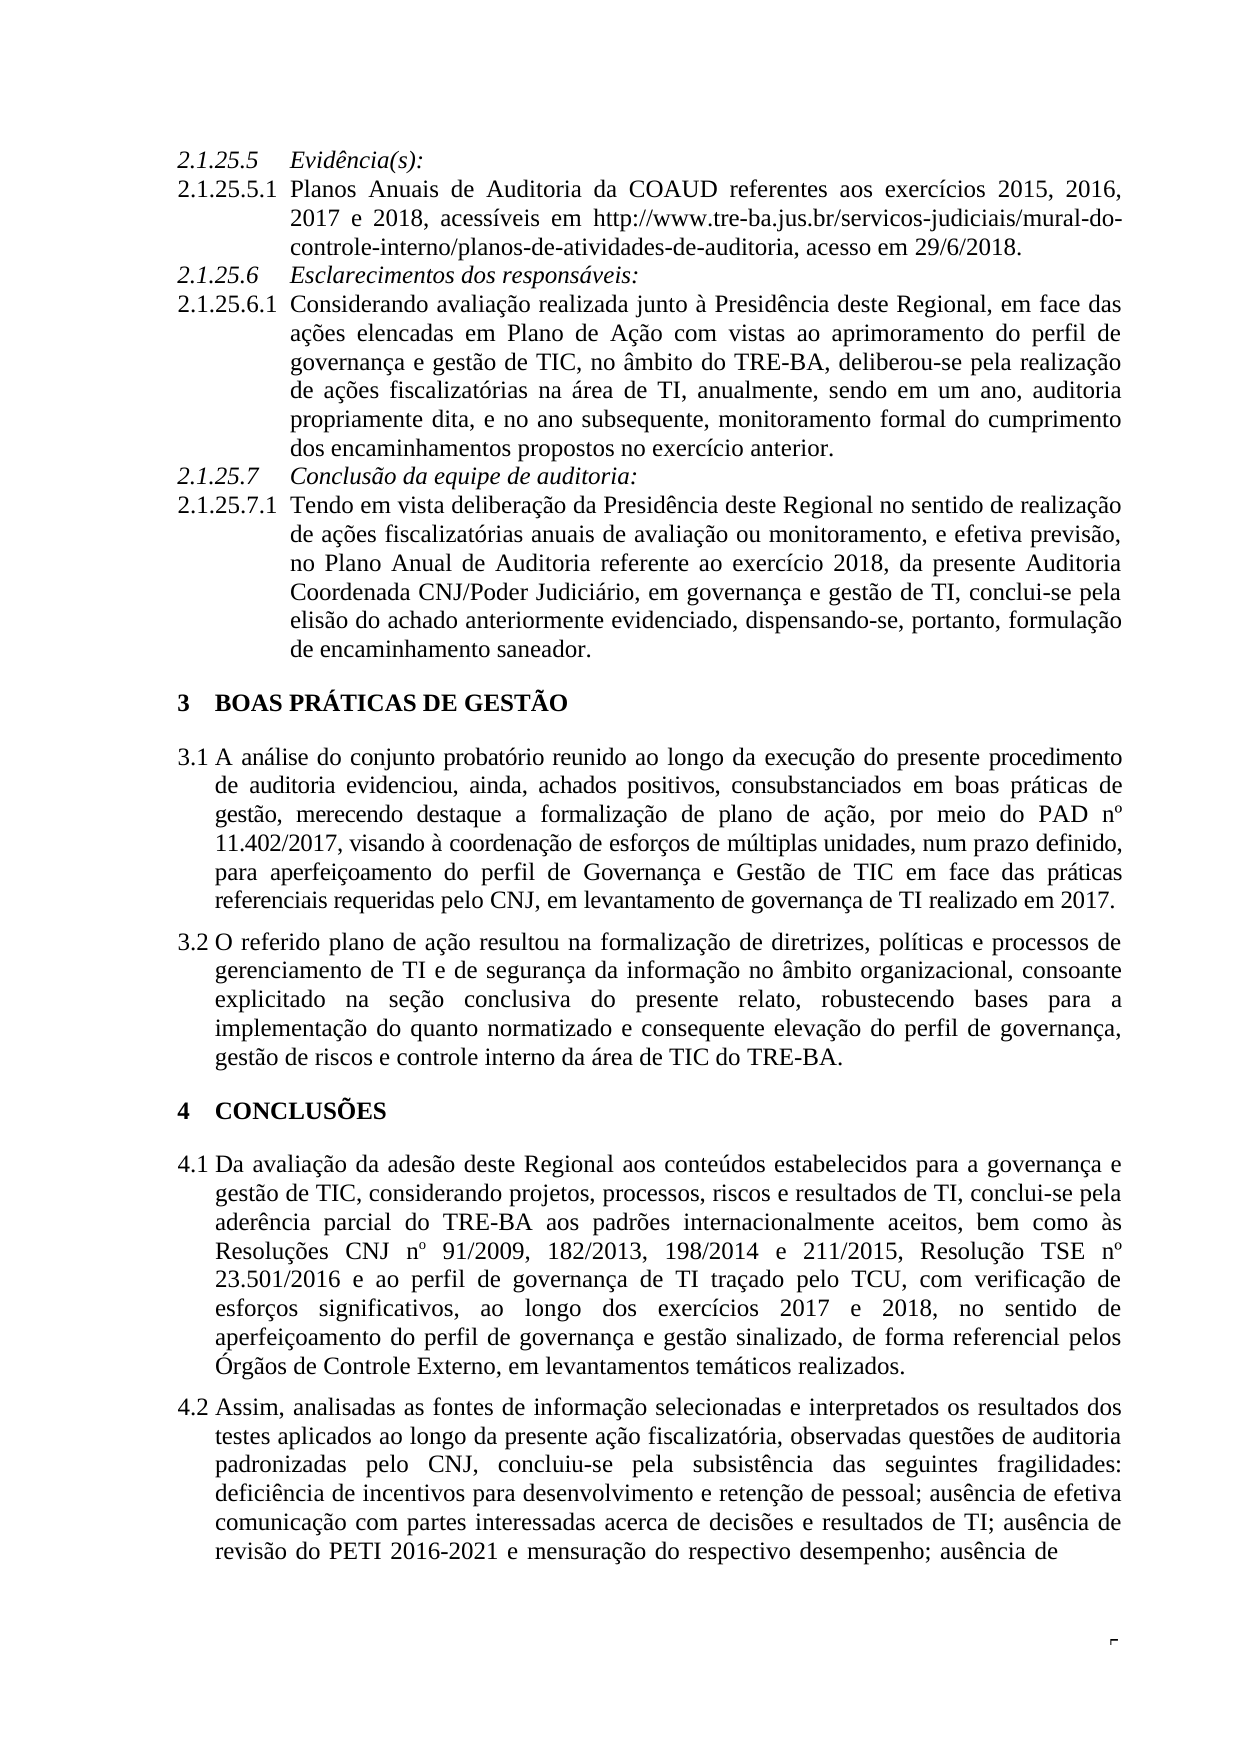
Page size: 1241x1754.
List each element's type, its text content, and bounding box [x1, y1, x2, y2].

list Assim, analisadas as fontes de informação selecionadas e interpretados os resultados dos testes aplicados ao longo da presente ação fiscalizatória, observadas questões de auditoria padronizadas pelo CNJ, concluiu-se pela subsistência das seguintes fragilidades: deficiência de incentivos para desenvolvimento e retenção de pessoal; ausência de efetiva comunicação com partes interessadas acerca de decisões e resultados de TI; ausência de revisão do PETI 2016-2021 e mensuração do respectivo desempenho; ausência de [177, 1392, 1122, 1564]
list A análise do conjunto probatório reunido ao longo da execução do presente procedimento de auditoria evidenciou, ainda, achados positivos, consubstanciados em boas práticas de gestão, merecendo destaque a formalização de plano de ação, por meio do PAD nº 11.402/2017, visando à coordenação de esforços de múltiplas unidades, num prazo definido, para aperfeiçoamento do perfil de Governança e Gestão de TIC em face das práticas referenciais requeridas pelo CNJ, em levantamento de governança de TI realizado em 2017. [177, 742, 1123, 914]
list Planos Anuais de Auditoria da COAUD referentes aos exercícios 2015, 2016, 2017 e 2018, acessíveis em http://www.tre-ba.jus.br/servicos-judiciais/mural-do- controle-interno/planos-de-atividades-de-auditoria, acesso em 29/6/2018. [177, 174, 1123, 261]
list Evidência(s): [177, 146, 1134, 174]
list Conclusão da equipe de auditoria: [177, 462, 1134, 490]
list Da avaliação da adesão deste Regional aos conteúdos estabelecidos para a governança e gestão de TIC, considerando projetos, processos, riscos e resultados de TI, conclui-se pela aderência parcial do TRE-BA aos padrões internacionalmente aceitos, bem como às Resoluções CNJ no 91/2009, 182/2013, 198/2014 e 211/2015, Resolução TSE nº 23.501/2016 e ao perfil de governança de TI traçado pelo TCU, com verificação de esforços significativos, ao longo dos exercícios 2017 e 2018, no sentido de aperfeiçoamento do perfil de governança e gestão sinalizado, de forma referencial pelos Órgãos de Controle Externo, em levantamentos temáticos realizados. [177, 1149, 1122, 1379]
subtitle BOAS PRÁTICAS DE GESTÃO [177, 688, 1134, 717]
subtitle CONCLUSÕES [177, 1096, 1134, 1125]
list Esclarecimentos dos responsáveis: [177, 261, 1134, 289]
list Tendo em vista deliberação da Presidência deste Regional no sentido de realização de ações fiscalizatórias anuais de avaliação ou monitoramento, e efetiva previsão, no Plano Anual de Auditoria referente ao exercício 2018, da presente Auditoria Coordenada CNJ/Poder Judiciário, em governança e gestão de TI, conclui-se pela elisão do achado anteriormente evidenciado, dispensando-se, portanto, formulação de encaminhamento saneador. [177, 490, 1122, 663]
list Considerando avaliação realizada junto à Presidência deste Regional, em face das ações elencadas em Plano de Ação com vistas ao aprimoramento do perfil de governança e gestão de TIC, no âmbito do TRE-BA, deliberou-se pela realização de ações fiscalizatórias na área de TI, anualmente, sendo em um ano, auditoria propriamente dita, e no ano subsequente, monitoramento formal do cumprimento dos encaminhamentos propostos no exercício anterior. [177, 289, 1122, 462]
list O referido plano de ação resultou na formalização de diretrizes, políticas e processos de gerenciamento de TI e de segurança da informação no âmbito organizacional, consoante explicitado na seção conclusiva do presente relato, robustecendo bases para a implementação do quanto normatizado e consequente elevação do perfil de governança, gestão de riscos e controle interno da área de TIC do TRE-BA. [177, 927, 1123, 1071]
